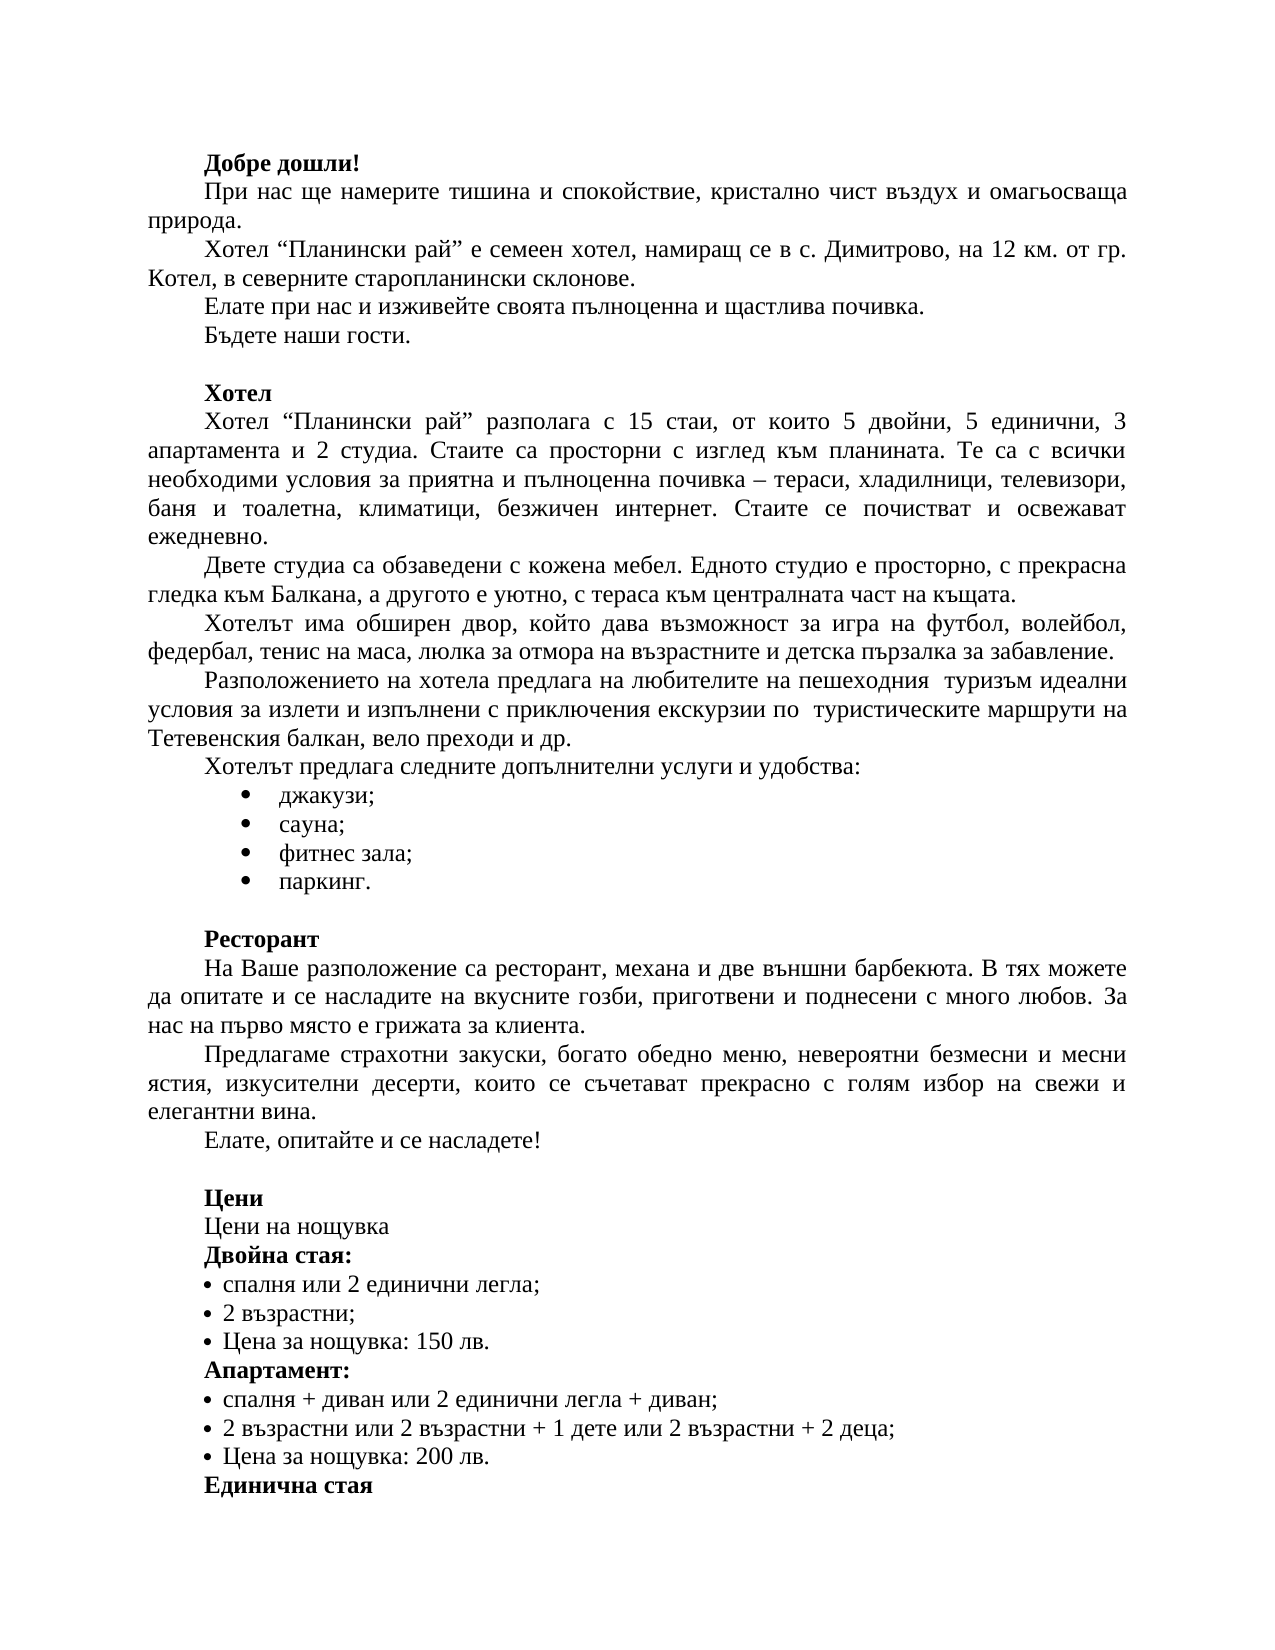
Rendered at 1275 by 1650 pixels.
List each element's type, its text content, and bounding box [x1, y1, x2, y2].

list спалня + диван или 2 единични легла + диван; [148, 1384, 1127, 1413]
text Добре дошли! [148, 148, 1127, 176]
text Елате, опитайте и се насладете! [148, 1125, 1127, 1154]
subtitle Единична стая [148, 1470, 1127, 1499]
list фитнес зала; [241, 838, 1127, 866]
text Ресторант [148, 924, 1127, 953]
text Елате при нас и изживейте своята пълноценна и щастлива почивка. [148, 291, 1127, 320]
list 2 възрастни; [148, 1298, 1127, 1326]
text Бъдете наши гости. [148, 320, 1127, 349]
text Хотелът предлага следните допълнителни услуги и удобства: [148, 751, 1127, 780]
list 2 възрастни или 2 възрастни + 1 дете или 2 възрастни + 2 деца; [148, 1413, 1127, 1441]
text Хотел “Планински рай” разполага с 15 стаи, от които 5 двойни, 5 единични, 3 апартамента и 2 студиа. Стаите са просторни с изглед към планината. Те са с всички необходими условия за приятна и пълноценна почивка – тераси, хладилници, телевизори, баня и тоалетна, климатици, безжичен интернет. Стаите се почистват и освежават ежедневно. [148, 406, 1127, 550]
text Предлагаме страхотни закуски, богато обедно меню, невероятни безмесни и месни ястия, изкусителни десерти, които се съчетават прекрасно с голям избор на свежи и елегантни вина. [148, 1039, 1127, 1125]
list Цена за нощувка: 200 лв. [148, 1441, 1127, 1470]
list сауна; [241, 809, 1127, 838]
text При нас ще намерите тишина и спокойствие, кристално чист въздух и омагьосваща природа. [148, 176, 1127, 234]
text Хотел “Планински рай” е семеен хотел, намиращ се в с. Димитрово, на 12 км. от гр. Котел, в северните старопланински склонове. [148, 234, 1127, 291]
text На Ваше разположение са ресторант, механа и две външни барбекюта. В тях можете да опитате и се насладите на вкусните гозби, приготвени и поднесени с много любов. За нас на първо място е грижата за клиента. [148, 953, 1127, 1039]
list паркинг. [241, 866, 1127, 895]
text Хотел [148, 378, 1127, 406]
text Хотелът има обширен двор, който дава възможност за игра на футбол, волейбол, федербал, тенис на маса, люлка за отмора на възрастните и детска пързалка за забавление. [148, 608, 1127, 665]
text Разположението на хотела предлага на любителите на пешеходния туризъм идеални условия за излети и изпълнени с приключения екскурзии по туристическите маршрути на Тетевенския балкан, вело преходи и др. [148, 665, 1127, 751]
list джакузи; [241, 780, 1127, 809]
text Цени [148, 1183, 1127, 1211]
list Цена за нощувка: 150 лв. [148, 1326, 1127, 1355]
text Цени на нощувка [148, 1211, 1127, 1240]
text Двете студиа са обзаведени с кожена мебел. Едното студио е просторно, с прекрасна гледка към Балкана, а другото е уютно, с тераса към централната част на къщата. [148, 550, 1127, 608]
subtitle Апартамент: [148, 1355, 1127, 1384]
list спалня или 2 единични легла; [148, 1269, 1127, 1298]
subtitle Двойна стая: [148, 1240, 1127, 1269]
